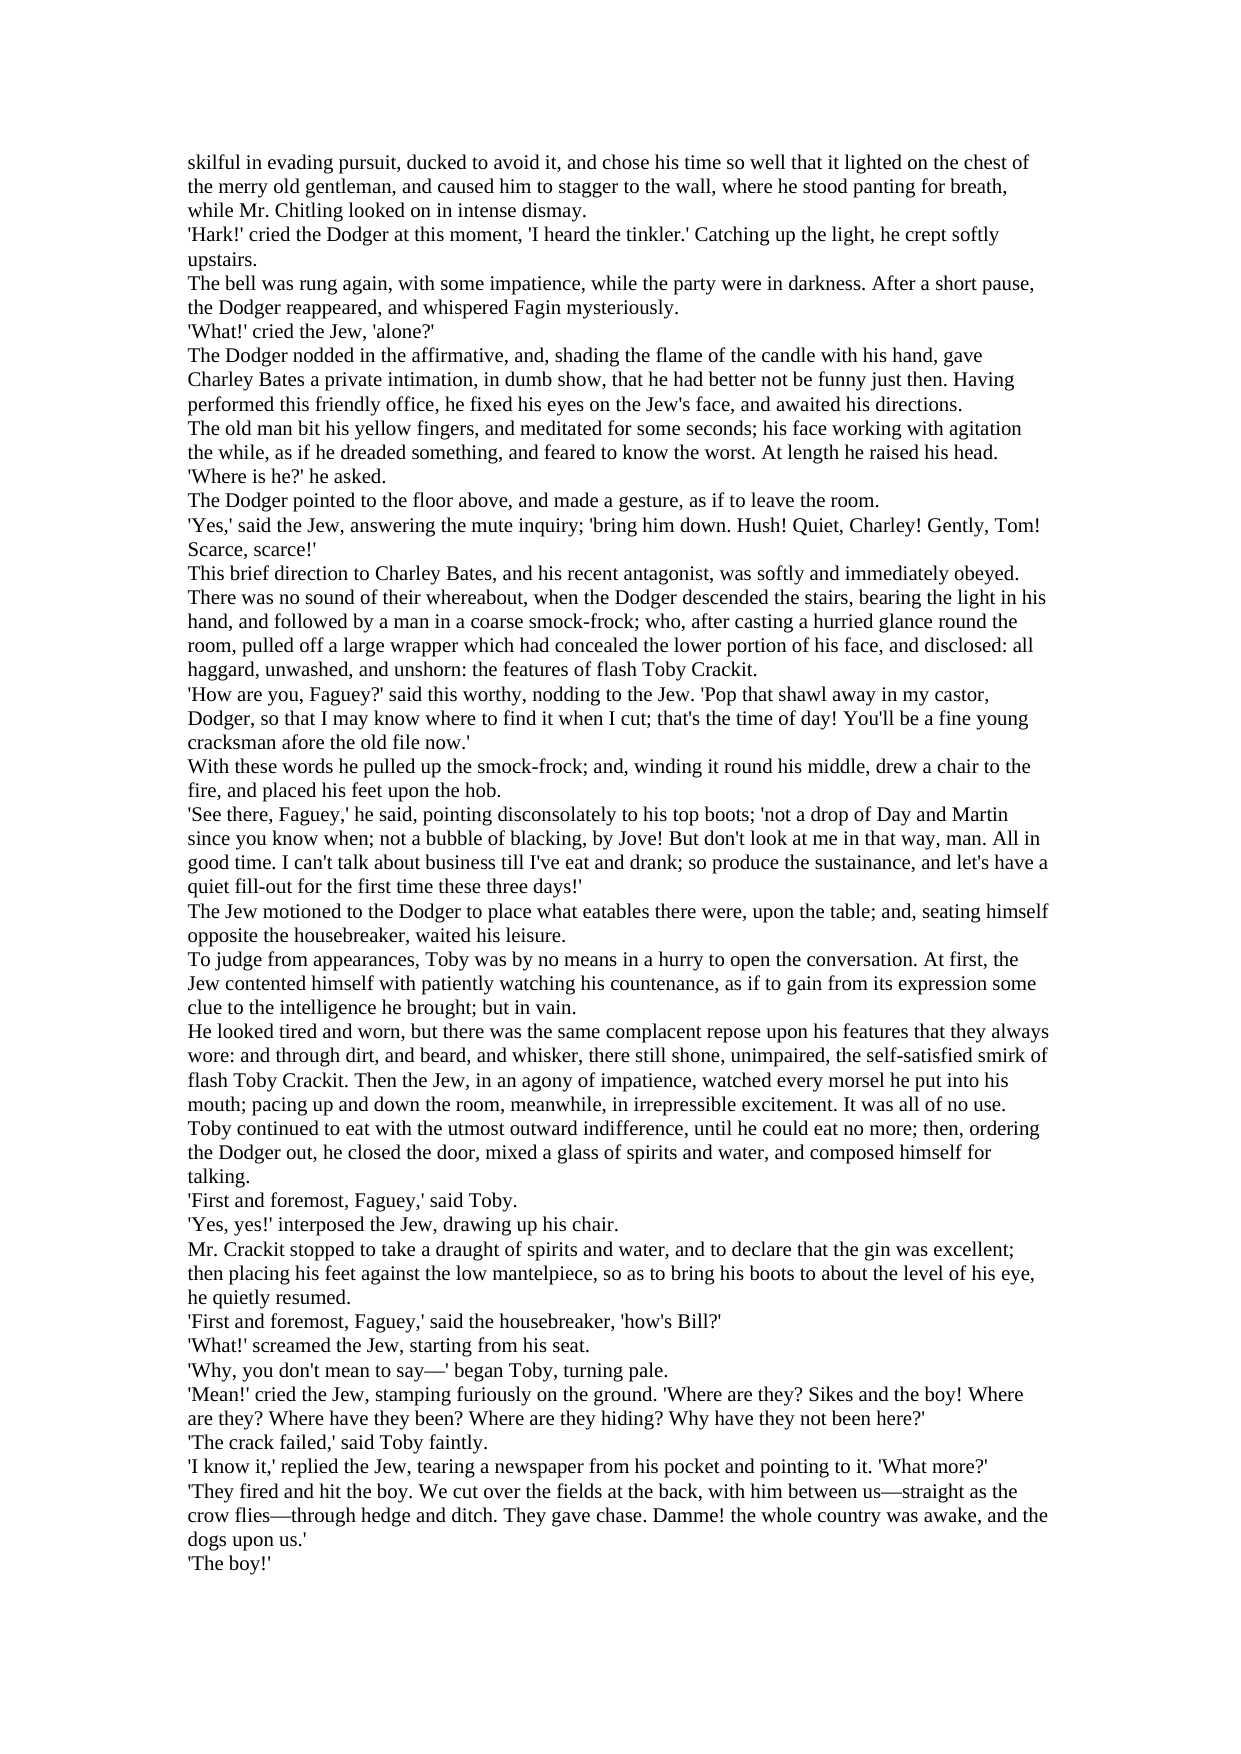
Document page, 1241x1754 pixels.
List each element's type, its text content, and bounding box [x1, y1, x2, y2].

text 'Yes, yes!' interposed the Jew, drawing up his chair. [187, 1212, 1053, 1236]
text The Jew motioned to the Dodger to place what eatables there were, upon the table; and, seating himself opposite the housebreaker, waited his leisure. [187, 899, 1053, 947]
text To judge from appearances, Toby was by no means in a hurry to open the conversation. At first, the Jew contented himself with patiently watching his countenance, as if to gain from its expression some clue to the intelligence he brought; but in vain. [187, 947, 1053, 1019]
text 'Why, you don't mean to say—' began Toby, turning pale. [187, 1357, 1053, 1382]
text 'Hark!' cried the Dodger at this moment, 'I heard the tinkler.' Catching up the light, he crept softly upstairs. [187, 222, 1053, 271]
text 'First and foremost, Faguey,' said the housebreaker, 'how's Bill?' [187, 1309, 1053, 1333]
text 'They fired and hit the boy. We cut over the fields at the back, with him between us—straight as the crow flies—through hedge and ditch. They gave chase. Damme! the whole country was awake, and the dogs upon us.' [187, 1479, 1053, 1551]
text 'How are you, Faguey?' said this worthy, nodding to the Jew. 'Pop that shawl away in my castor, Dodger, so that I may know where to find it when I cut; that's the time of day! You'll be a fine young cracksman afore the old file now.' [187, 681, 1053, 754]
text With these words he pulled up the smock-frock; and, winding it round his middle, drew a chair to the fire, and placed his feet upon the hob. [187, 754, 1053, 802]
text Mr. Crackit stopped to take a draught of spirits and water, and to declare that the gin was excellent; then placing his feet against the low mantelpiece, so as to bring his boots to about the level of his eye, he quietly resumed. [187, 1237, 1053, 1309]
text The bell was rung again, with some impatience, while the party were in darkness. After a short pause, the Dodger reappeared, and whispered Fagin mysteriously. [187, 271, 1053, 319]
text 'The boy!' [187, 1551, 1053, 1575]
text The Dodger nodded in the affirmative, and, shading the flame of the candle with his hand, gave Charley Bates a private intimation, in dumb show, that he had better not be funny just then. Having performed this friendly office, he fixed his eyes on the Jew's face, and awaited his directions. [187, 343, 1053, 416]
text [187, 150, 1053, 222]
text 'What!' screamed the Jew, starting from his seat. [187, 1333, 1053, 1357]
text 'First and foremost, Faguey,' said Toby. [187, 1188, 1053, 1212]
text This brief direction to Charley Bates, and his recent antagonist, was softly and immediately obeyed. There was no sound of their whereabout, when the Dodger descended the stairs, bearing the light in his hand, and followed by a man in a coarse smock-frock; who, after casting a hurried glance round the room, pulled off a large wrapper which had concealed the lower portion of his face, and disclosed: all haggard, unwashed, and unshorn: the features of flash Toby Crackit. [187, 561, 1053, 681]
text 'I know it,' replied the Jew, tearing a newspaper from his pocket and pointing to it. 'What more?' [187, 1454, 1053, 1478]
text He looked tired and worn, but there was the same complacent repose upon his features that they always wore: and through dirt, and beard, and whisker, there still shone, unimpaired, the self-satisfied smirk of flash Toby Crackit. Then the Jew, in an agony of impatience, watched every morsel he put into his mouth; pacing up and down the room, meanwhile, in irrepressible excitement. It was all of no use. Toby continued to eat with the utmost outward indifference, until he could eat no more; then, ordering the Dodger out, he closed the door, mixed a glass of spirits and water, and composed himself for talking. [187, 1019, 1053, 1188]
text 'See there, Faguey,' he said, pointing disconsolately to his top boots; 'not a drop of Day and Martin since you know when; not a bubble of blacking, by Jove! But don't look at me in that way, man. All in good time. I can't talk about business till I've eat and drank; so produce the sustainance, and let's have a quiet fill-out for the first time these three days!' [187, 802, 1053, 898]
text The Dodger pointed to the floor above, and made a gesture, as if to leave the room. [187, 488, 1053, 512]
text 'The crack failed,' said Toby faintly. [187, 1430, 1053, 1454]
text 'Mean!' cried the Jew, stamping furiously on the ground. 'Where are they? Sikes and the boy! Where are they? Where have they been? Where are they hiding? Why have they not been here?' [187, 1382, 1053, 1430]
text 'Where is he?' he asked. [187, 464, 1053, 488]
text The old man bit his yellow fingers, and meditated for some seconds; his face working with agitation the while, as if he dreaded something, and feared to know the worst. At length he raised his head. [187, 416, 1053, 464]
text 'What!' cried the Jew, 'alone?' [187, 319, 1053, 343]
text 'Yes,' said the Jew, answering the mute inquiry; 'bring him down. Hush! Quiet, Charley! Gently, Tom! Scarce, scarce!' [187, 513, 1053, 561]
